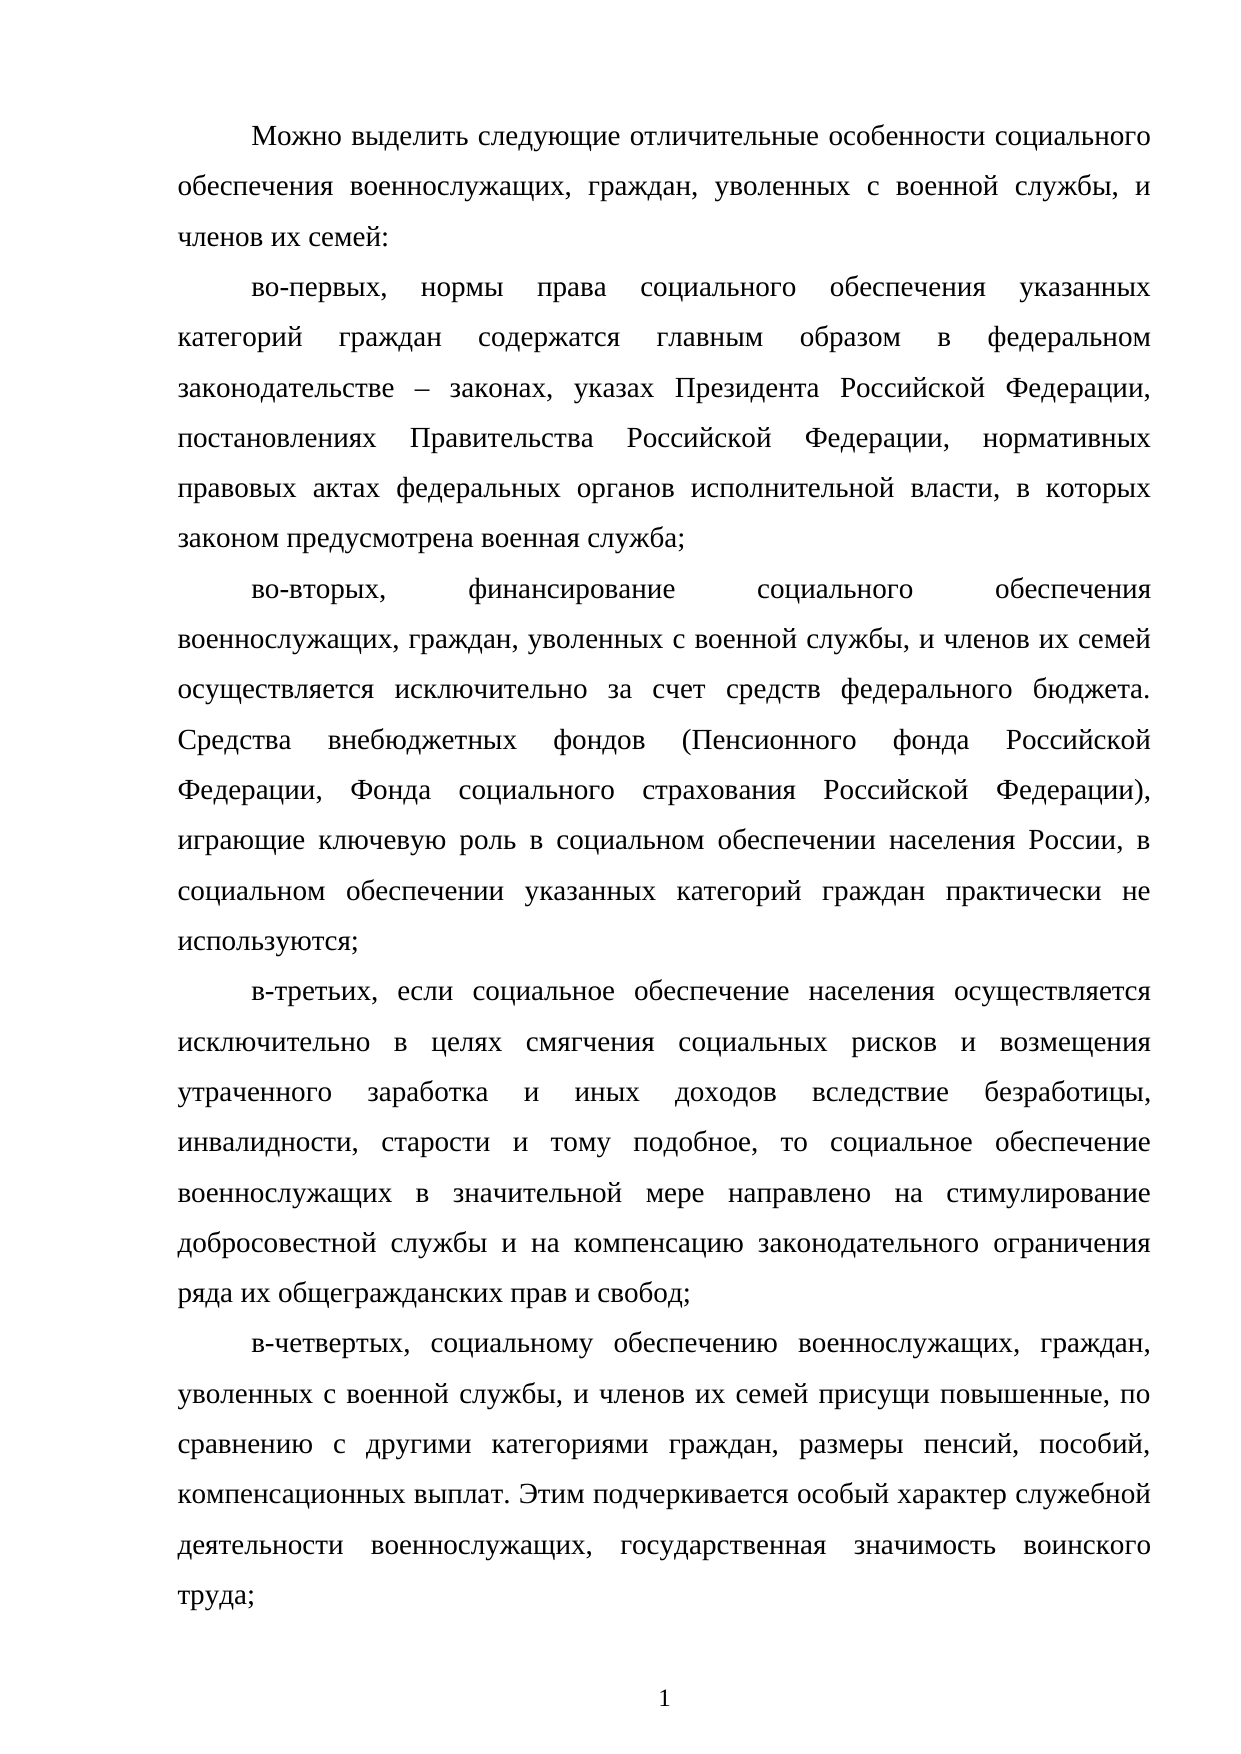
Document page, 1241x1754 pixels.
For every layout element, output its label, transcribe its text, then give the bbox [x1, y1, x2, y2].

text в-четвертых, социальному обеспечению военнослужащих, граждан, уволенных с военной службы, и членов их семей присущи повышенные, по сравнению с другими категориями граждан, размеры пенсий, пособий, компенсационных выплат. Этим подчеркивается особый характер служебной деятельности военнослужащих, государственная значимость воинского труда; [177, 1326, 1152, 1611]
text в-третьих, если социальное обеспечение населения осуществляется исключительно в целях смягчения социальных рисков и возмещения утраченного заработка и иных доходов вследствие безработицы, инвалидности, старости и тому подобное, то социальное обеспечение военнослужащих в значительной мере направлено на стимулирование добросовестной службы и на компенсацию законодательного ограничения ряда их общегражданских прав и свобод; [177, 973, 1152, 1309]
text во-первых, нормы права социального обеспечения указанных категорий граждан содержатся главным образом в федеральном законодательстве – законах, указах Президента Российской Федерации, постановлениях Правительства Российской Федерации, нормативных правовых актах федеральных органов исполнительной власти, в которых законом предусмотрена военная служба; [177, 269, 1152, 554]
text во-вторых, финансирование социального обеспечения военнослужащих, граждан, уволенных с военной службы, и членов их семей осуществляется исключительно за счет средств федерального бюджета. Средства внебюджетных фондов (Пенсионного фонда Российской Федерации, Фонда социального страхования Российской Федерации), играющие ключевую роль в социальном обеспечении населения России, в социальном обеспечении указанных категорий граждан практически не используются; [177, 571, 1152, 957]
text Можно выделить следующие отличительные особенности социального обеспечения военнослужащих, граждан, уволенных с военной службы, и членов их семей: [177, 118, 1152, 252]
